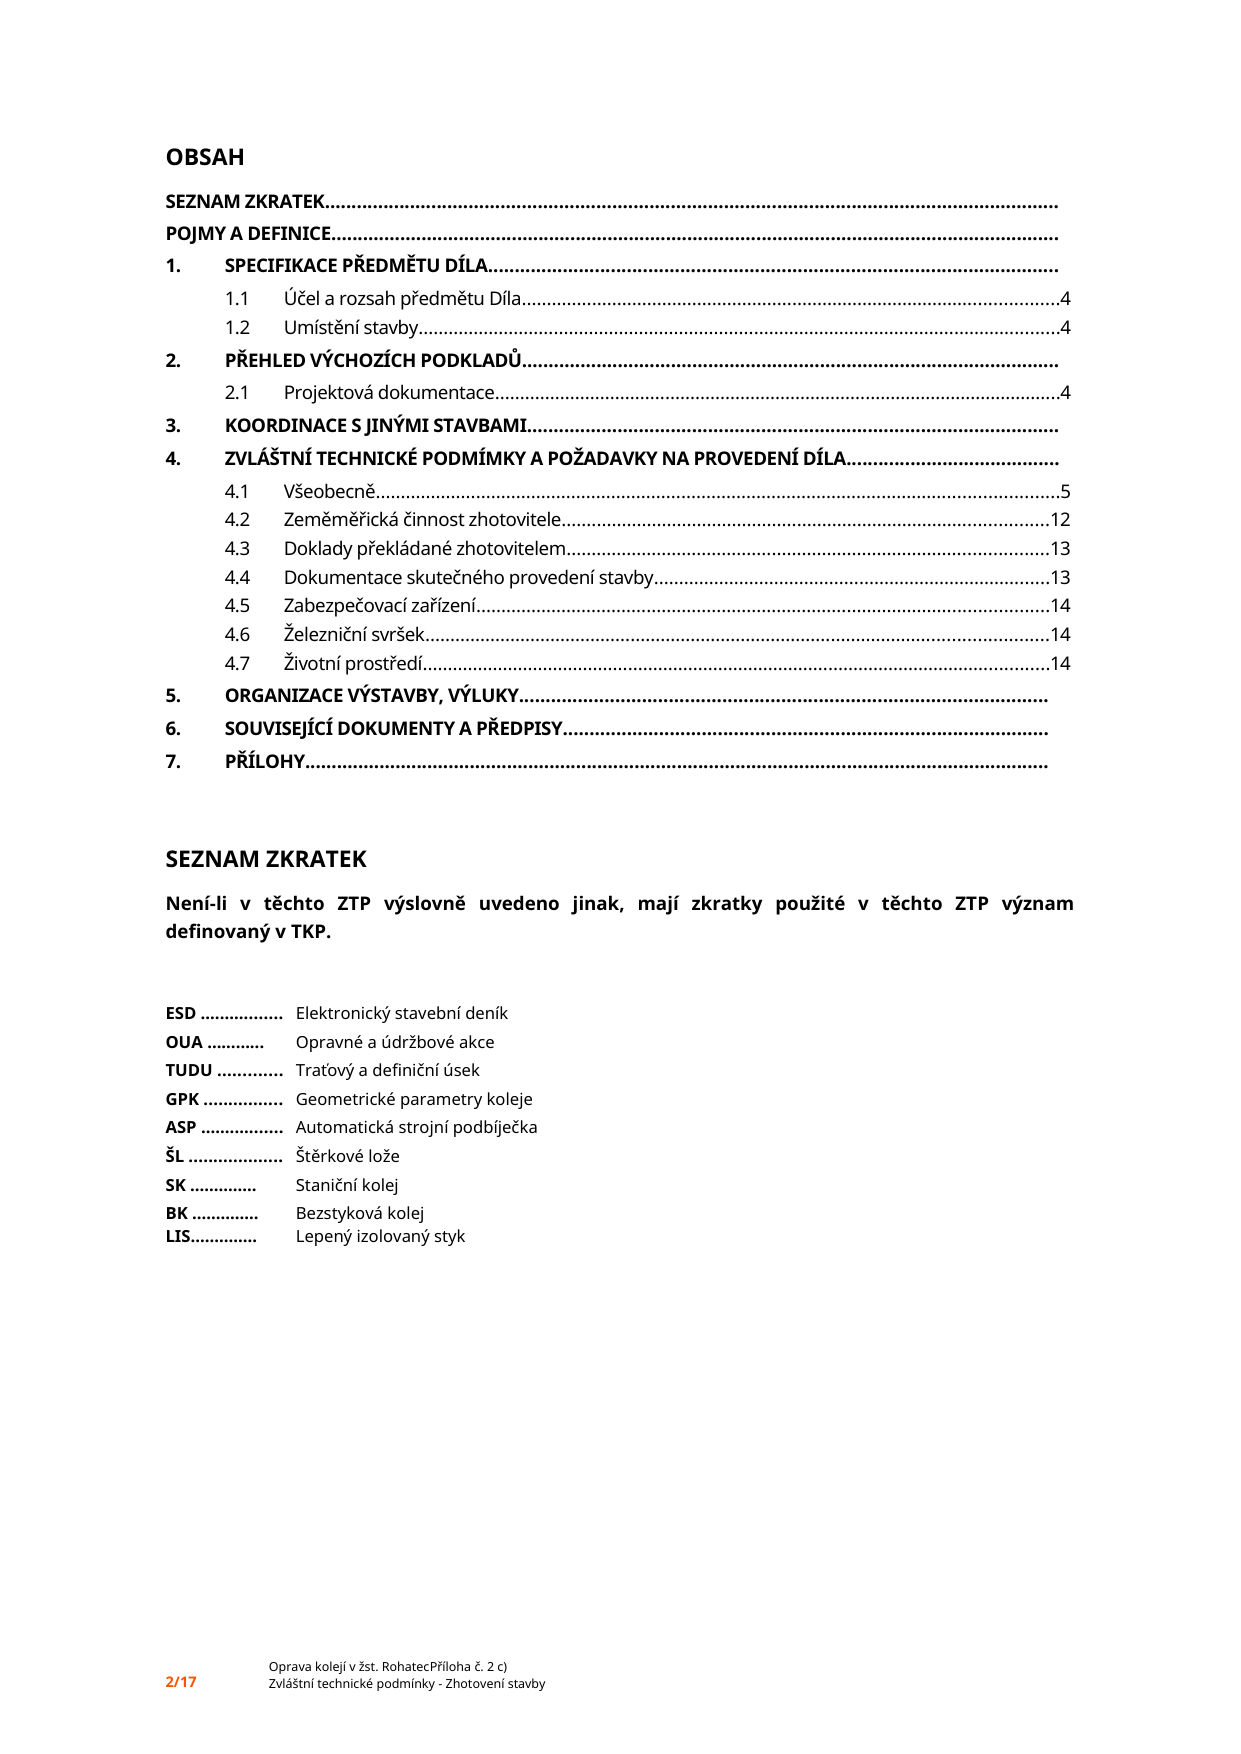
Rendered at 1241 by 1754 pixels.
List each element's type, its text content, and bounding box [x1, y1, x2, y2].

table_cell Geometrické parametry koleje [296, 1085, 1072, 1113]
text 1.2 Umístění stavby 4 [224, 314, 1075, 339]
text 2. PŘEHLED VÝCHOZÍCH PODKLADŮ 4 [165, 347, 1045, 372]
text Obsah [165, 141, 1075, 173]
table_cell GPK [165, 1085, 296, 1113]
table_header ESD [165, 999, 296, 1027]
table_cell Traťový a definiční úsek [296, 1056, 1072, 1084]
table_cell Bezstyková kolej Lepený izolovaný styk [296, 1199, 1072, 1273]
table_cell ASP [165, 1113, 296, 1142]
table_header Elektronický stavební deník [296, 999, 1072, 1027]
text 4.1 Všeobecně 5 [224, 478, 1075, 504]
text 4.4 Dokumentace skutečného provedení stavby 13 [224, 564, 1075, 589]
text Pojmy a definice 3 [165, 220, 1045, 246]
table_cell ŠL [165, 1142, 296, 1170]
table_cell Staniční kolej [296, 1170, 1072, 1199]
text 6. SOUVISEJÍCÍ DOKUMENTY A PŘEDPISY 15 [165, 716, 1045, 741]
text 1.1 Účel a rozsah předmětu Díla 4 [224, 285, 1075, 311]
text 4.3 Doklady překládané zhotovitelem 13 [224, 535, 1075, 561]
text 5. ORGANIZACE VÝSTAVBY, VÝLUKY 15 [165, 683, 1045, 708]
table_cell OUA ………... [165, 1028, 296, 1056]
text 7. PŘÍLOHY 16 [165, 748, 1045, 774]
text Není-li v těchto ZTP výslovně uvedeno jinak, mají zkratky použité v těchto ZTP význam definovaný v TKP. [165, 890, 1075, 943]
table_cell BK ………….. LIS………….. [165, 1199, 296, 1273]
text 4.6 Železniční svršek 14 [224, 621, 1075, 647]
text 4.2 Zeměměřická činnost zhotovitele 12 [224, 507, 1075, 532]
text 1. SPECIFIKACE PŘEDMĚTU DÍLA 4 [165, 253, 1045, 278]
table_cell SK ………….. [165, 1170, 296, 1199]
text 4. Zvláštní TECHNICKÉ podmímky a požadavky na PROVEDENÍ DÍLA 5 [165, 445, 1045, 471]
text 2.1 Projektová dokumentace 4 [224, 380, 1075, 405]
text SEZNAM ZKRATEK [165, 843, 1075, 874]
table_cell Opravné a údržbové akce [296, 1028, 1072, 1056]
table_cell Automatická strojní podbíječka [296, 1113, 1072, 1142]
text SEZNAM ZKRATEK 2 [165, 188, 1045, 214]
text 3. KOORDINACE S JINÝMI STAVBAMI 4 [165, 412, 1045, 438]
table_cell TUDU [165, 1056, 296, 1084]
text 4.7 Životní prostředí 14 [224, 650, 1075, 676]
table_cell Štěrkové lože [296, 1142, 1072, 1170]
text 4.5 Zabezpečovací zařízení 14 [224, 593, 1075, 618]
